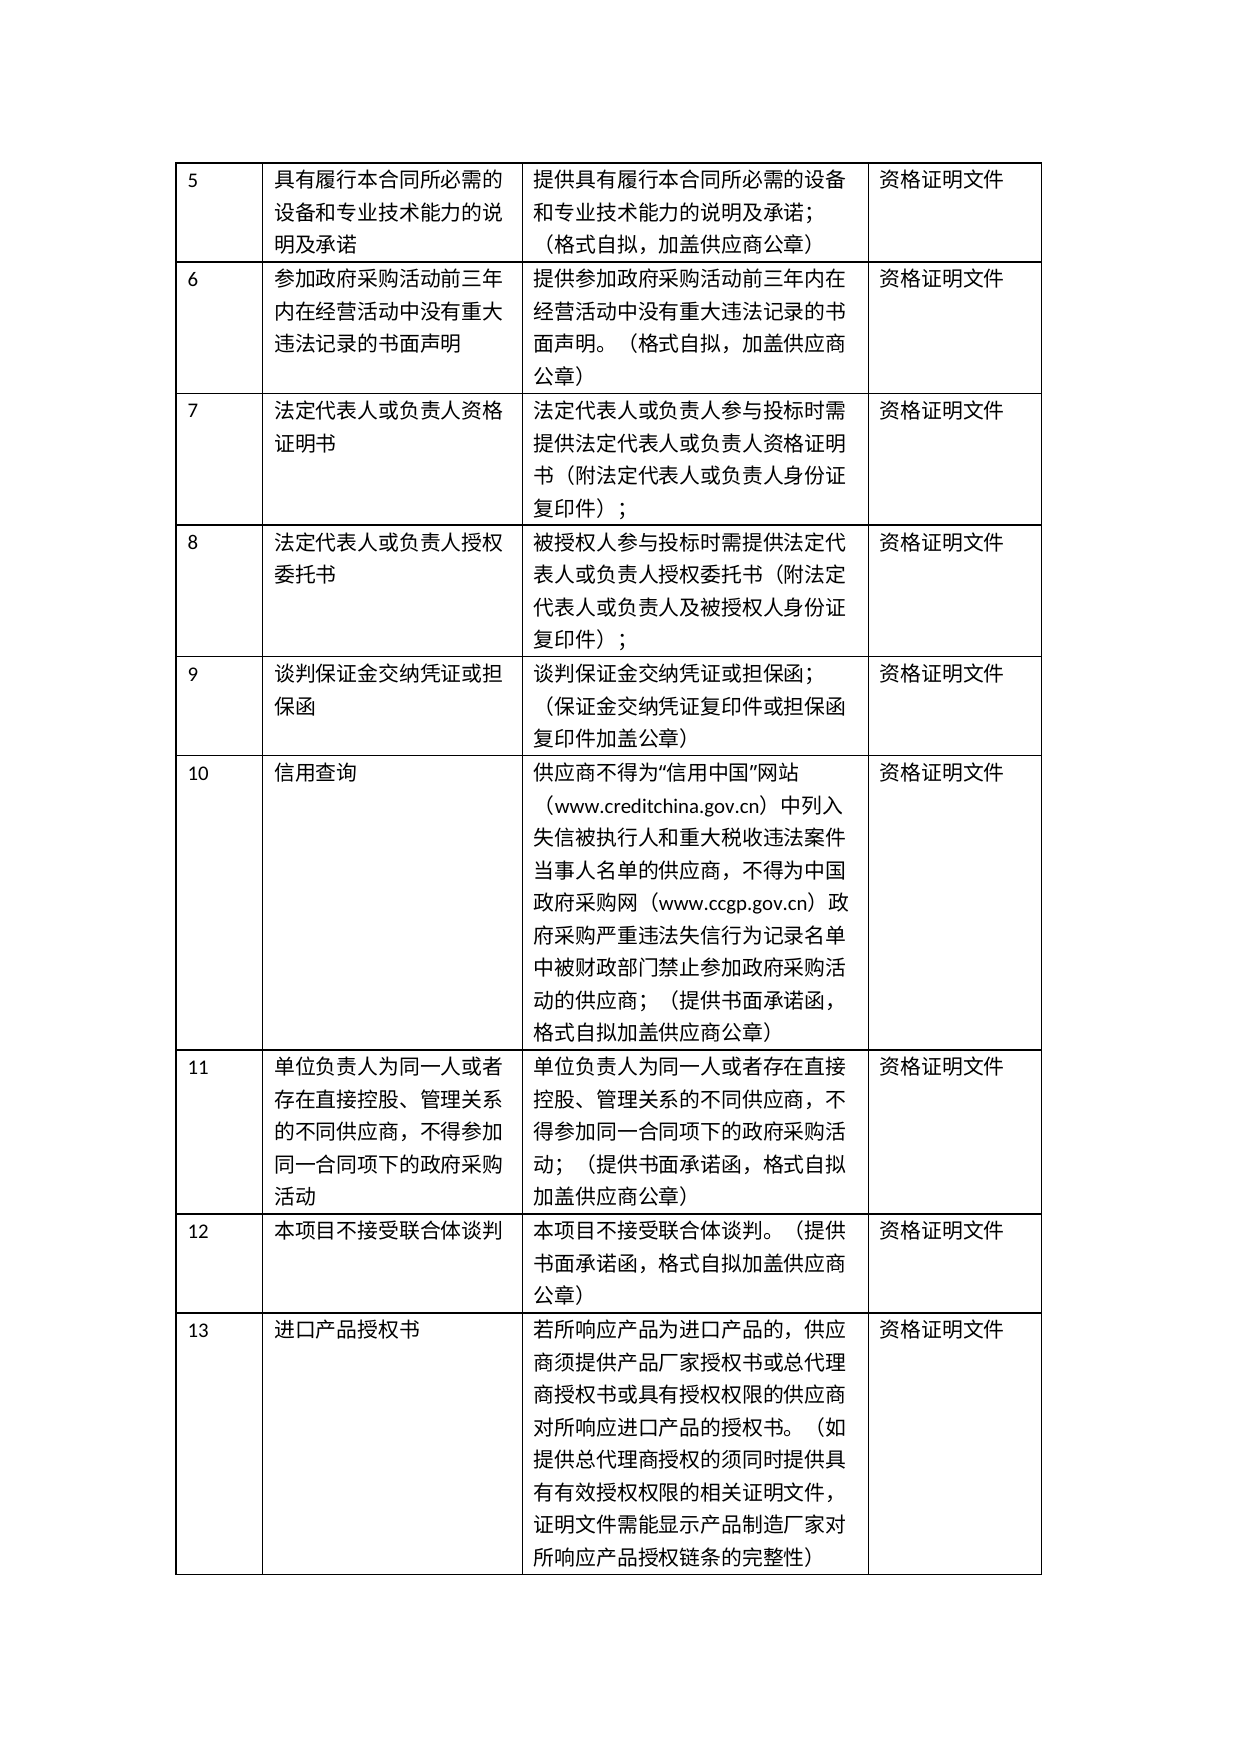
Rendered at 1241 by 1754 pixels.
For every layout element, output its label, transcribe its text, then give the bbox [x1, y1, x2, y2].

table_cell 资格证明文件 [869, 394, 1041, 524]
table_cell 本项目不接受联合体谈判 [263, 1215, 522, 1312]
table_cell 资格证明文件 [869, 1314, 1041, 1573]
table_cell 7 [177, 394, 262, 524]
table_cell 具有履行本合同所必需的设备和专业技术能力的说明及承诺 [263, 164, 522, 261]
table_cell 资格证明文件 [869, 1051, 1041, 1213]
table_cell 11 [177, 1051, 262, 1213]
table_cell 资格证明文件 [869, 657, 1041, 755]
table_cell 进口产品授权书 [263, 1314, 522, 1573]
table_cell 资格证明文件 [869, 756, 1041, 1049]
table_cell 10 [177, 756, 262, 1049]
table_cell 参加政府采购活动前三年内在经营活动中没有重大违法记录的书面声明 [263, 263, 522, 393]
table_cell 单位负责人为同一人或者存在直接控股、管理关系的不同供应商，不得参加同一合同项下的政府采购活动 [263, 1051, 522, 1213]
table_cell 资格证明文件 [869, 1215, 1041, 1312]
table_cell 6 [177, 263, 262, 393]
table_cell 资格证明文件 [869, 263, 1041, 393]
table_cell 提供参加政府采购活动前三年内在经营活动中没有重大违法记录的书面声明。（格式自拟，加盖供应商公章） [523, 263, 868, 393]
table_cell 法定代表人或负责人参与投标时需提供法定代表人或负责人资格证明书（附法定代表人或负责人身份证复印件）； [523, 394, 868, 524]
table_cell 谈判保证金交纳凭证或担保函 [263, 657, 522, 755]
table_cell 12 [177, 1215, 262, 1312]
table_cell 被授权人参与投标时需提供法定代表人或负责人授权委托书（附法定代表人或负责人及被授权人身份证复印件）； [523, 526, 868, 656]
table_cell 资格证明文件 [869, 526, 1041, 656]
table_cell 13 [177, 1314, 262, 1573]
table_cell 8 [177, 526, 262, 656]
table_cell 本项目不接受联合体谈判。（提供书面承诺函，格式自拟加盖供应商公章） [523, 1215, 868, 1312]
table_cell 法定代表人或负责人授权委托书 [263, 526, 522, 656]
table_cell 若所响应产品为进口产品的，供应商须提供产品厂家授权书或总代理商授权书或具有授权权限的供应商对所响应进口产品的授权书。（如提供总代理商授权的须同时提供具有有效授权权限的相关证明文件，证明文件需能显示产品制造厂家对所响应产品授权链条的完整性） [523, 1314, 868, 1573]
table_cell 谈判保证金交纳凭证或担保函；（保证金交纳凭证复印件或担保函复印件加盖公章） [523, 657, 868, 755]
table_cell 资格证明文件 [869, 164, 1041, 261]
table_cell 法定代表人或负责人资格证明书 [263, 394, 522, 524]
table_cell 9 [177, 657, 262, 755]
table_cell 供应商不得为“信用中国”网站（www.creditchina.gov.cn）中列入失信被执行人和重大税收违法案件当事人名单的供应商，不得为中国政府采购网（www.ccgp.gov.cn）政府采购严重违法失信行为记录名单中被财政部门禁止参加政府采购活动的供应商；（提供书面承诺函，格式自拟加盖供应商公章） [523, 756, 868, 1049]
table_cell 5 [177, 164, 262, 261]
table_cell 提供具有履行本合同所必需的设备和专业技术能力的说明及承诺；（格式自拟，加盖供应商公章） [523, 164, 868, 261]
table_cell 单位负责人为同一人或者存在直接控股、管理关系的不同供应商，不得参加同一合同项下的政府采购活动；（提供书面承诺函，格式自拟加盖供应商公章） [523, 1051, 868, 1213]
table_cell 信用查询 [263, 756, 522, 1049]
